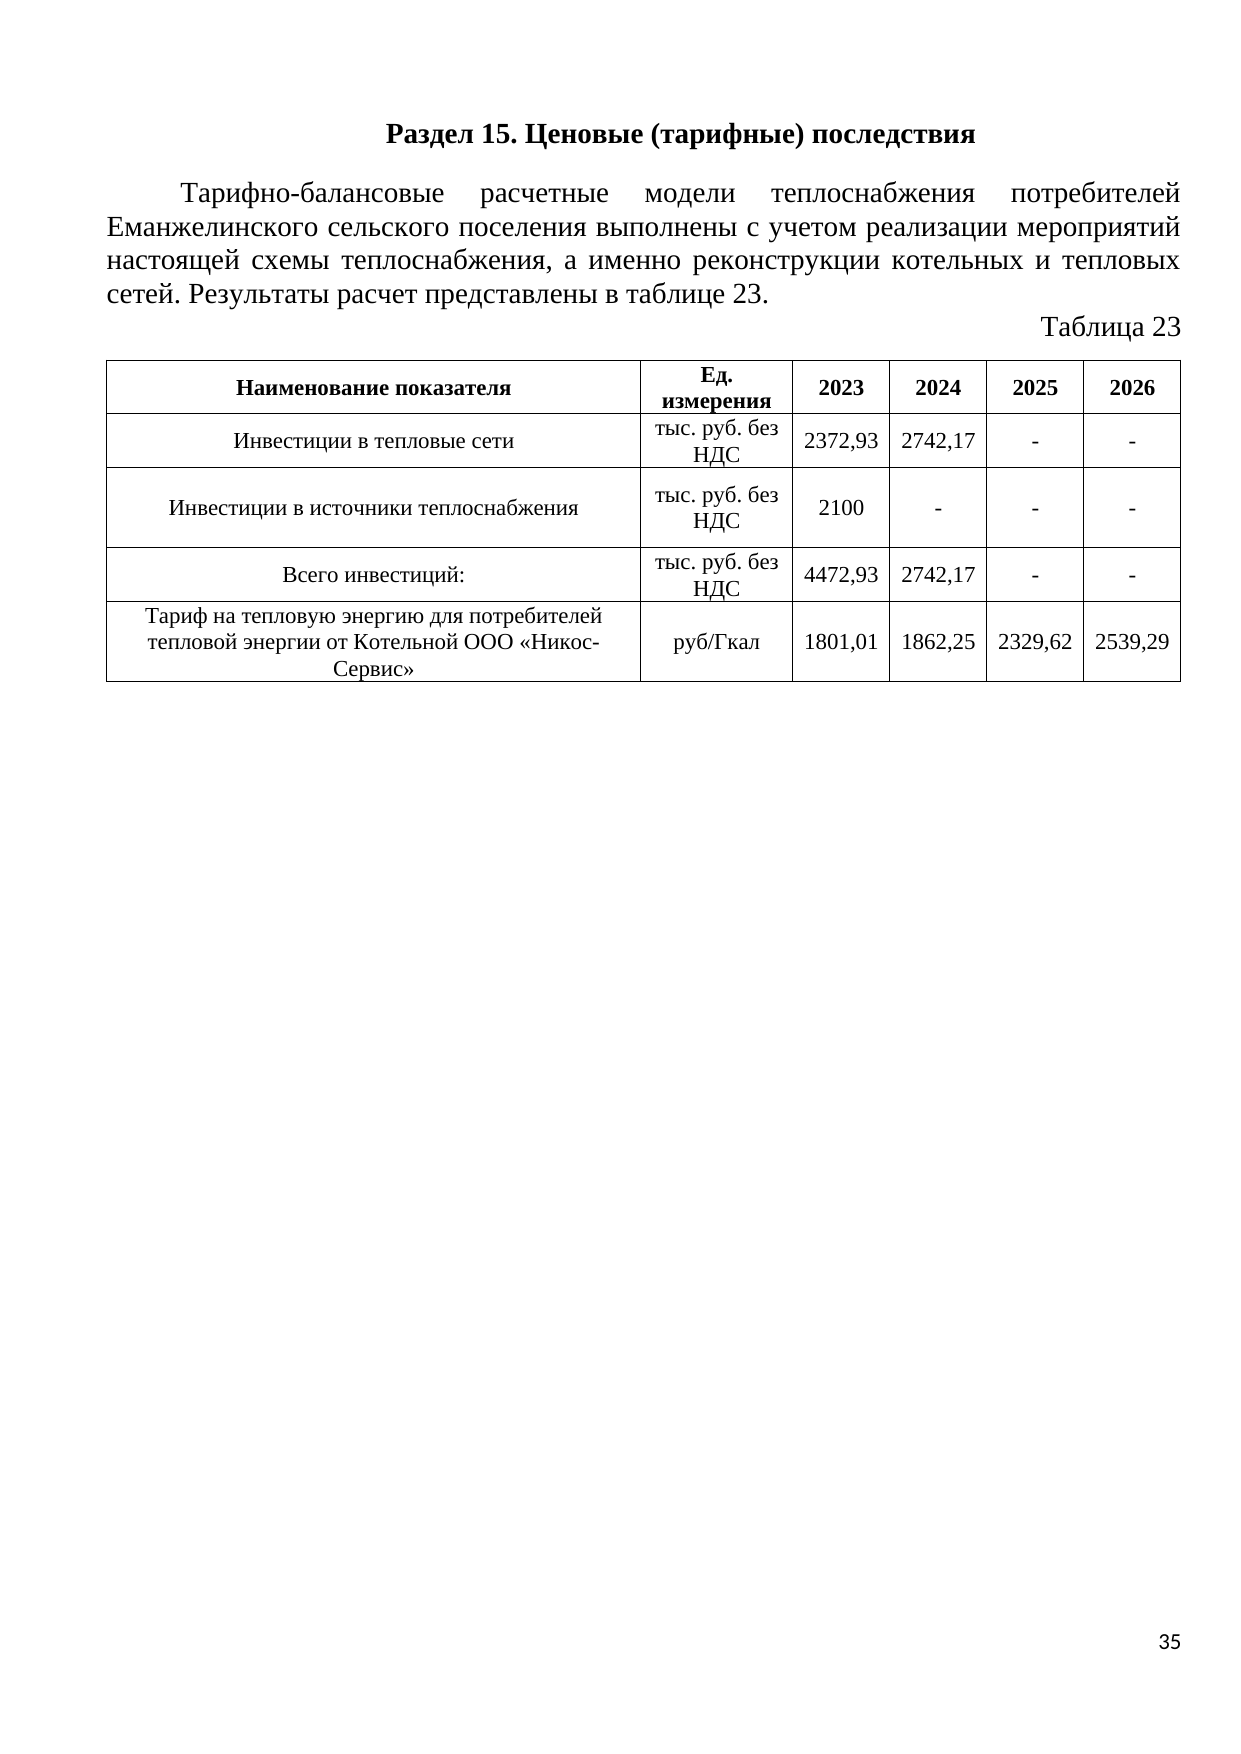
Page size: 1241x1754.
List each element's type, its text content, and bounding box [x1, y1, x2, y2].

table_cell Всего инвестиций: [107, 548, 640, 601]
table_header 2023 [793, 361, 889, 413]
text Тарифно-балансовые расчетные модели теплоснабжения потребителей Еманжелинского сельского поселения выполнены с учетом реализации мероприятий настоящей схемы теплоснабжения, а именно реконструкции котельных и тепловых сетей. Результаты расчет представлены в таблице 23. [106, 175, 1181, 309]
table_cell Инвестиции в источники теплоснабжения [107, 468, 640, 547]
table_cell 1801,01 [793, 602, 889, 681]
table_cell тыс. руб. без НДС [641, 548, 792, 601]
table_cell 2742,17 [890, 548, 986, 601]
table_header 2026 [1084, 361, 1180, 413]
table_cell - [1084, 468, 1180, 547]
table_cell - [890, 468, 986, 547]
table_cell 2742,17 [890, 414, 986, 467]
table_header 2024 [890, 361, 986, 413]
table_cell 2372,93 [793, 414, 889, 467]
table_cell Тариф на тепловую энергию для потребителей тепловой энергии от Котельной ООО «Никос-Сервис» [107, 602, 640, 681]
table_cell руб/Гкал [641, 602, 792, 681]
table_cell 4472,93 [793, 548, 889, 601]
table_cell тыс. руб. без НДС [641, 468, 792, 547]
table_header 2025 [987, 361, 1083, 413]
text Таблица 23 [106, 309, 1181, 343]
table_header Наименование показателя [107, 361, 640, 413]
table_cell 2100 [793, 468, 889, 547]
table_cell 2329,62 [987, 602, 1083, 681]
text Раздел 15. Ценовые (тарифные) последствия [106, 117, 1181, 150]
table_cell - [1084, 548, 1180, 601]
table_cell - [987, 548, 1083, 601]
table_cell - [987, 414, 1083, 467]
table_cell - [1084, 414, 1180, 467]
table_cell - [987, 468, 1083, 547]
table_cell 1862,25 [890, 602, 986, 681]
table_cell тыс. руб. без НДС [641, 414, 792, 467]
table_cell 2539,29 [1084, 602, 1180, 681]
table_cell Инвестиции в тепловые сети [107, 414, 640, 467]
table_header Ед. измерения [641, 361, 792, 413]
